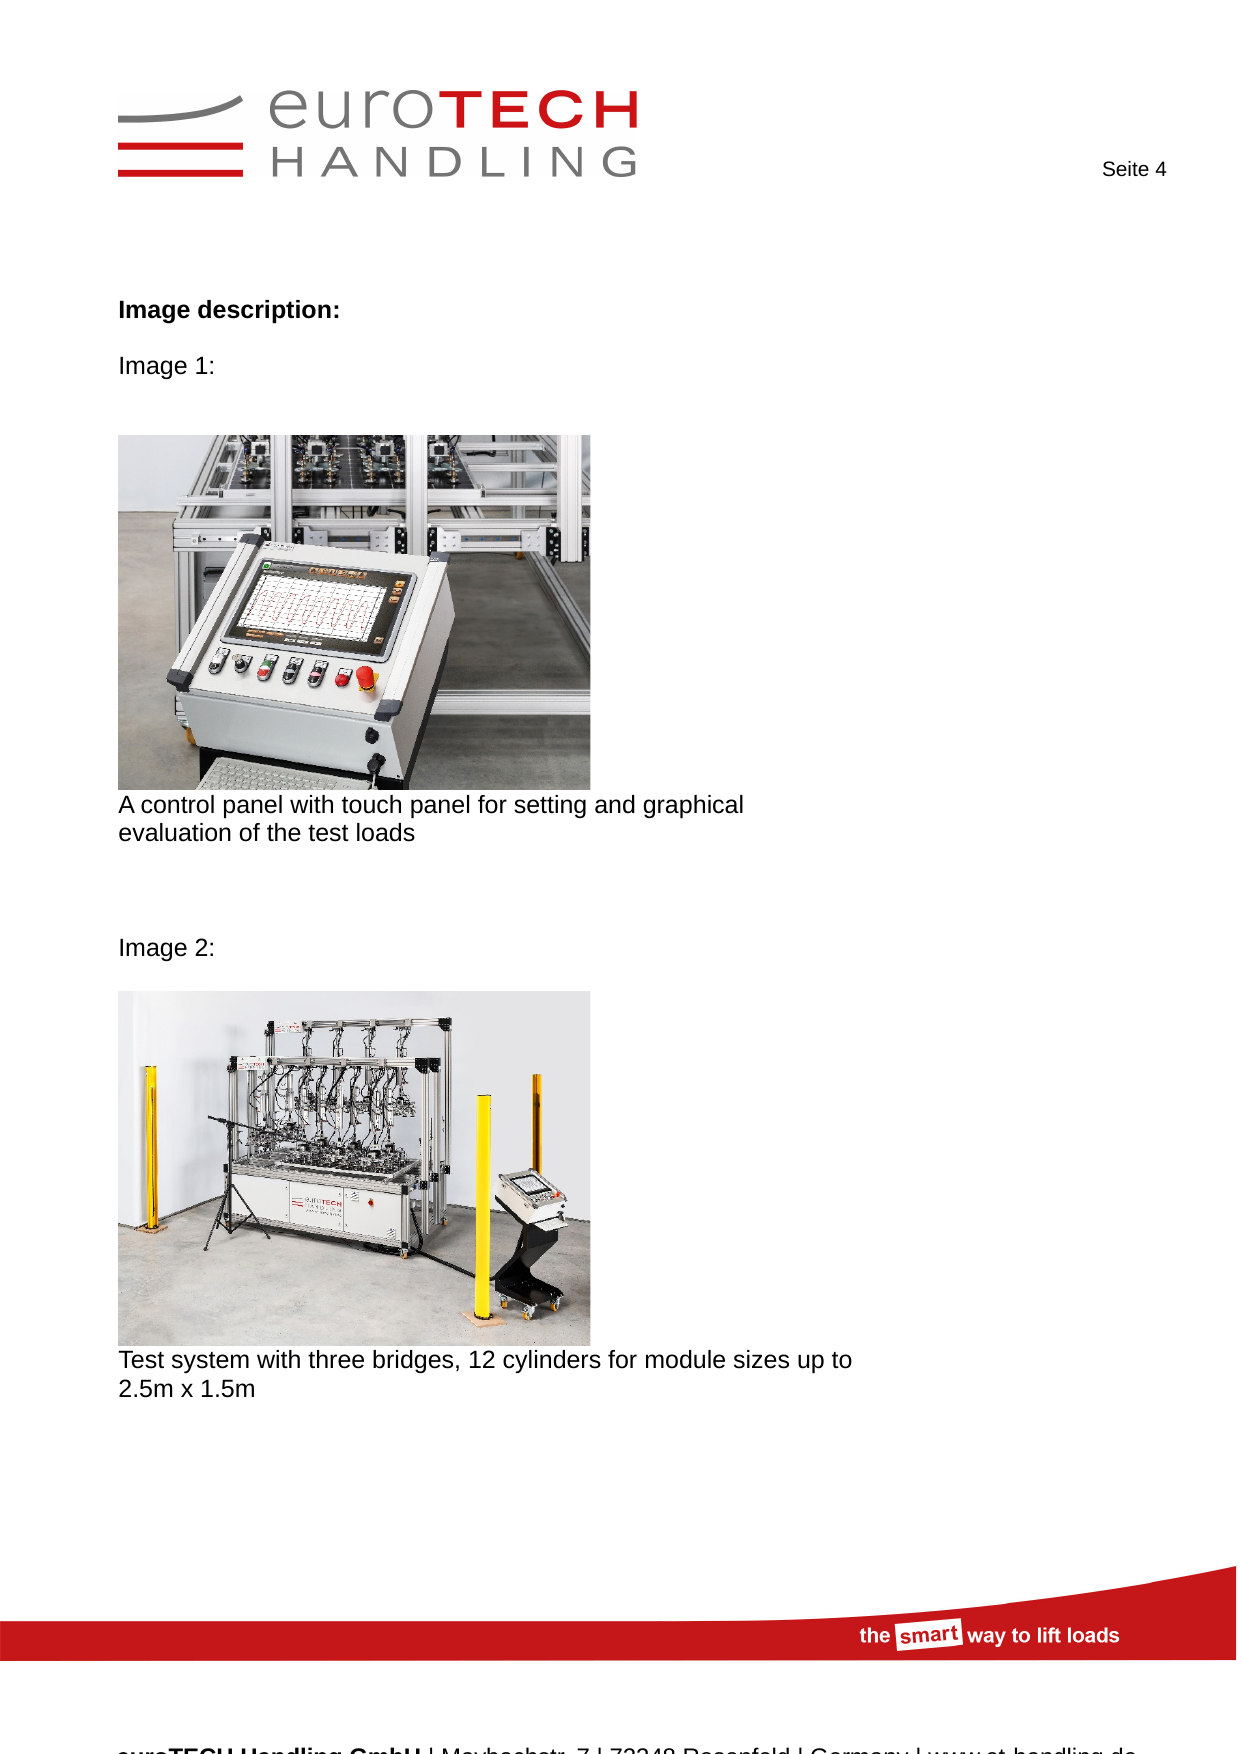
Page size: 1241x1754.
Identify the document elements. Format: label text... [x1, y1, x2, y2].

text A control panel with touch panel for setting and graphical evaluation of the test loads [118, 790, 856, 847]
picture [118, 435, 591, 790]
text Image 1: [118, 351, 856, 380]
picture [0, 1561, 1236, 1683]
picture [118, 991, 591, 1346]
text Test system with three bridges, 12 cylinders for module sizes up to 2.5m x 1.5m [118, 1345, 856, 1403]
picture [118, 90, 637, 177]
text Image description: [118, 295, 860, 324]
text Image 2: [118, 933, 856, 962]
